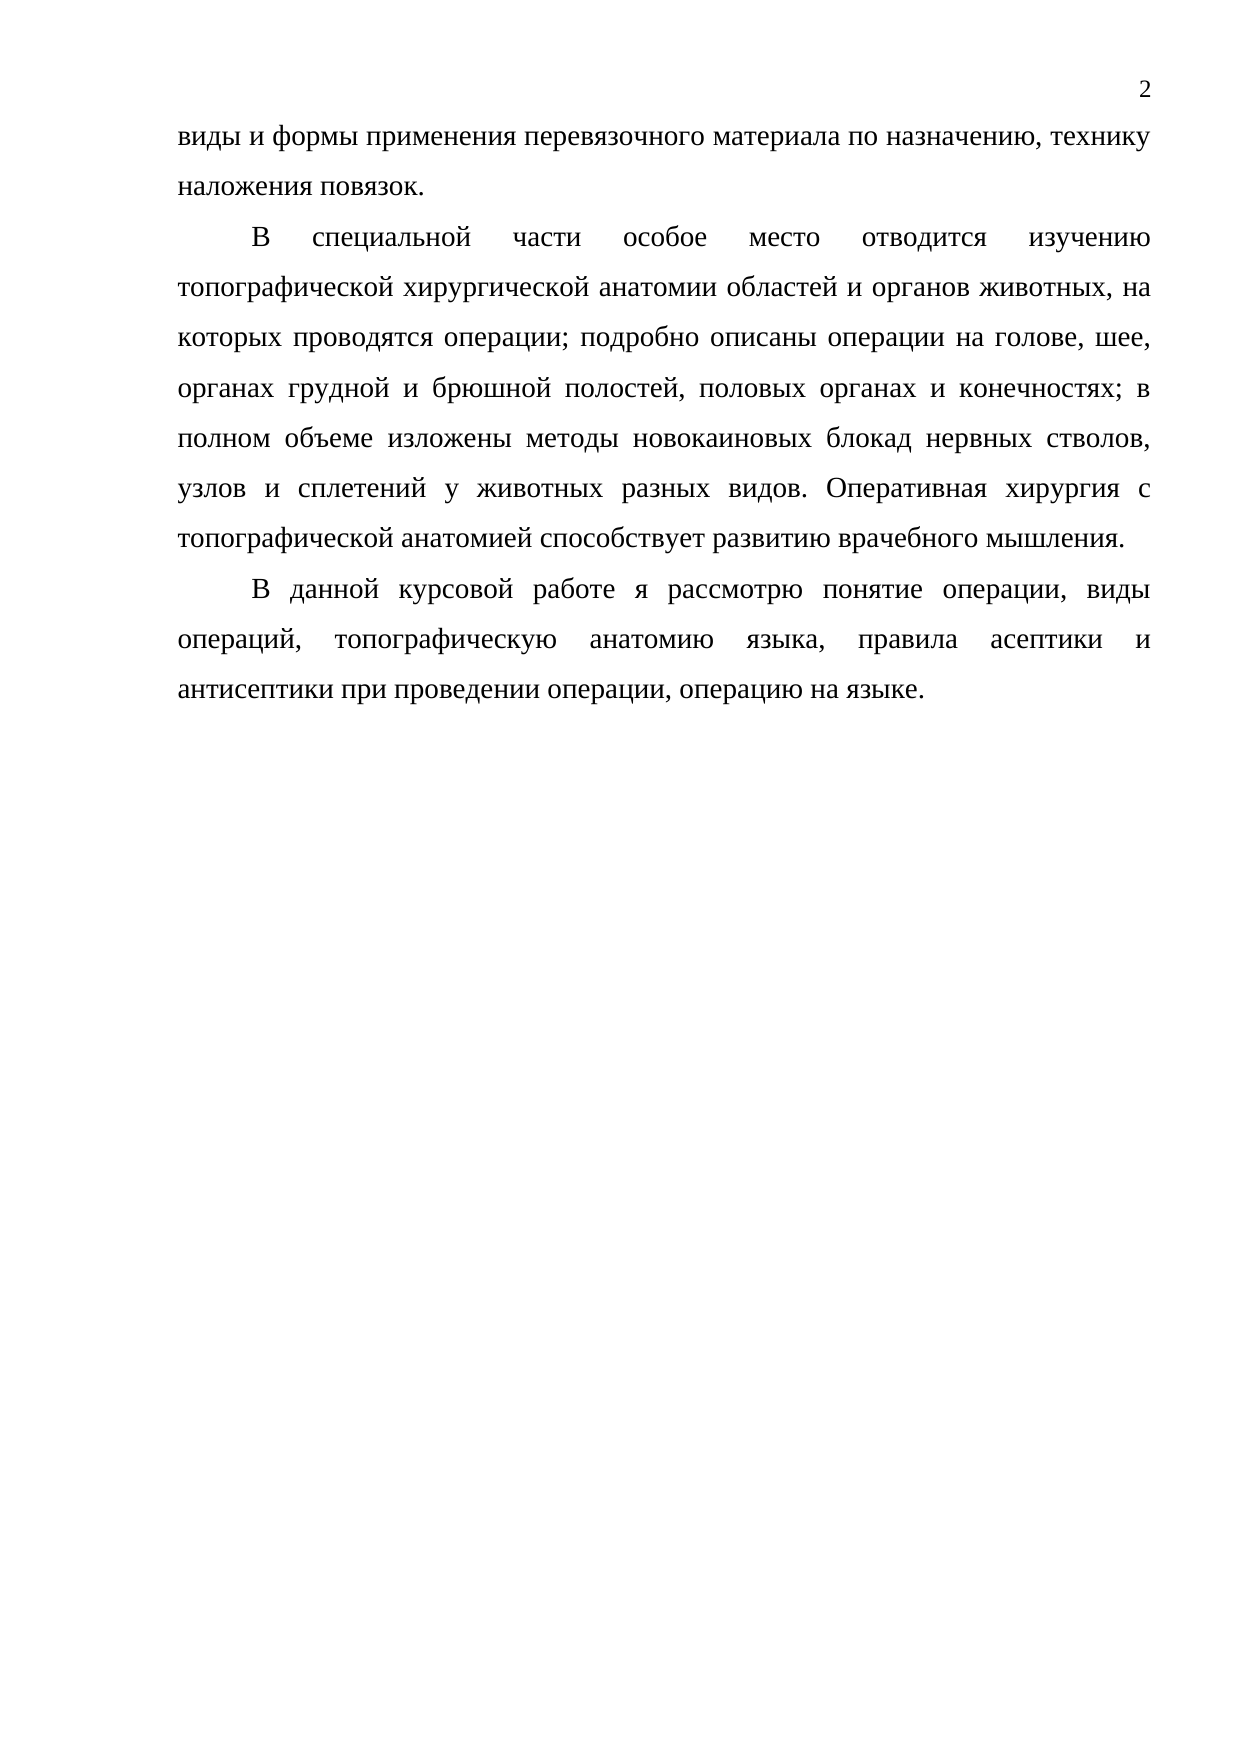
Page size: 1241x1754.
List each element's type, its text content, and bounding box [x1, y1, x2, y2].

text В данной курсовой работе я рассмотрю понятие операции, виды операций, топографическую анатомию языка, правила асептики и антисептики при проведении операции, операцию на языке. [177, 571, 1152, 705]
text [177, 118, 1152, 202]
text В специальной части особое место отводится изучению топографической хирургической анатомии областей и органов животных, на которых проводятся операции; подробно описаны операции на голове, шее, органах грудной и брюшной полостей, половых органах и конечностях; в полном объеме изложены методы новокаиновых блокад нервных стволов, узлов и сплетений у животных разных видов. Оперативная хирургия с топографической анатомией способствует развитию врачебного мышления. [177, 219, 1152, 554]
